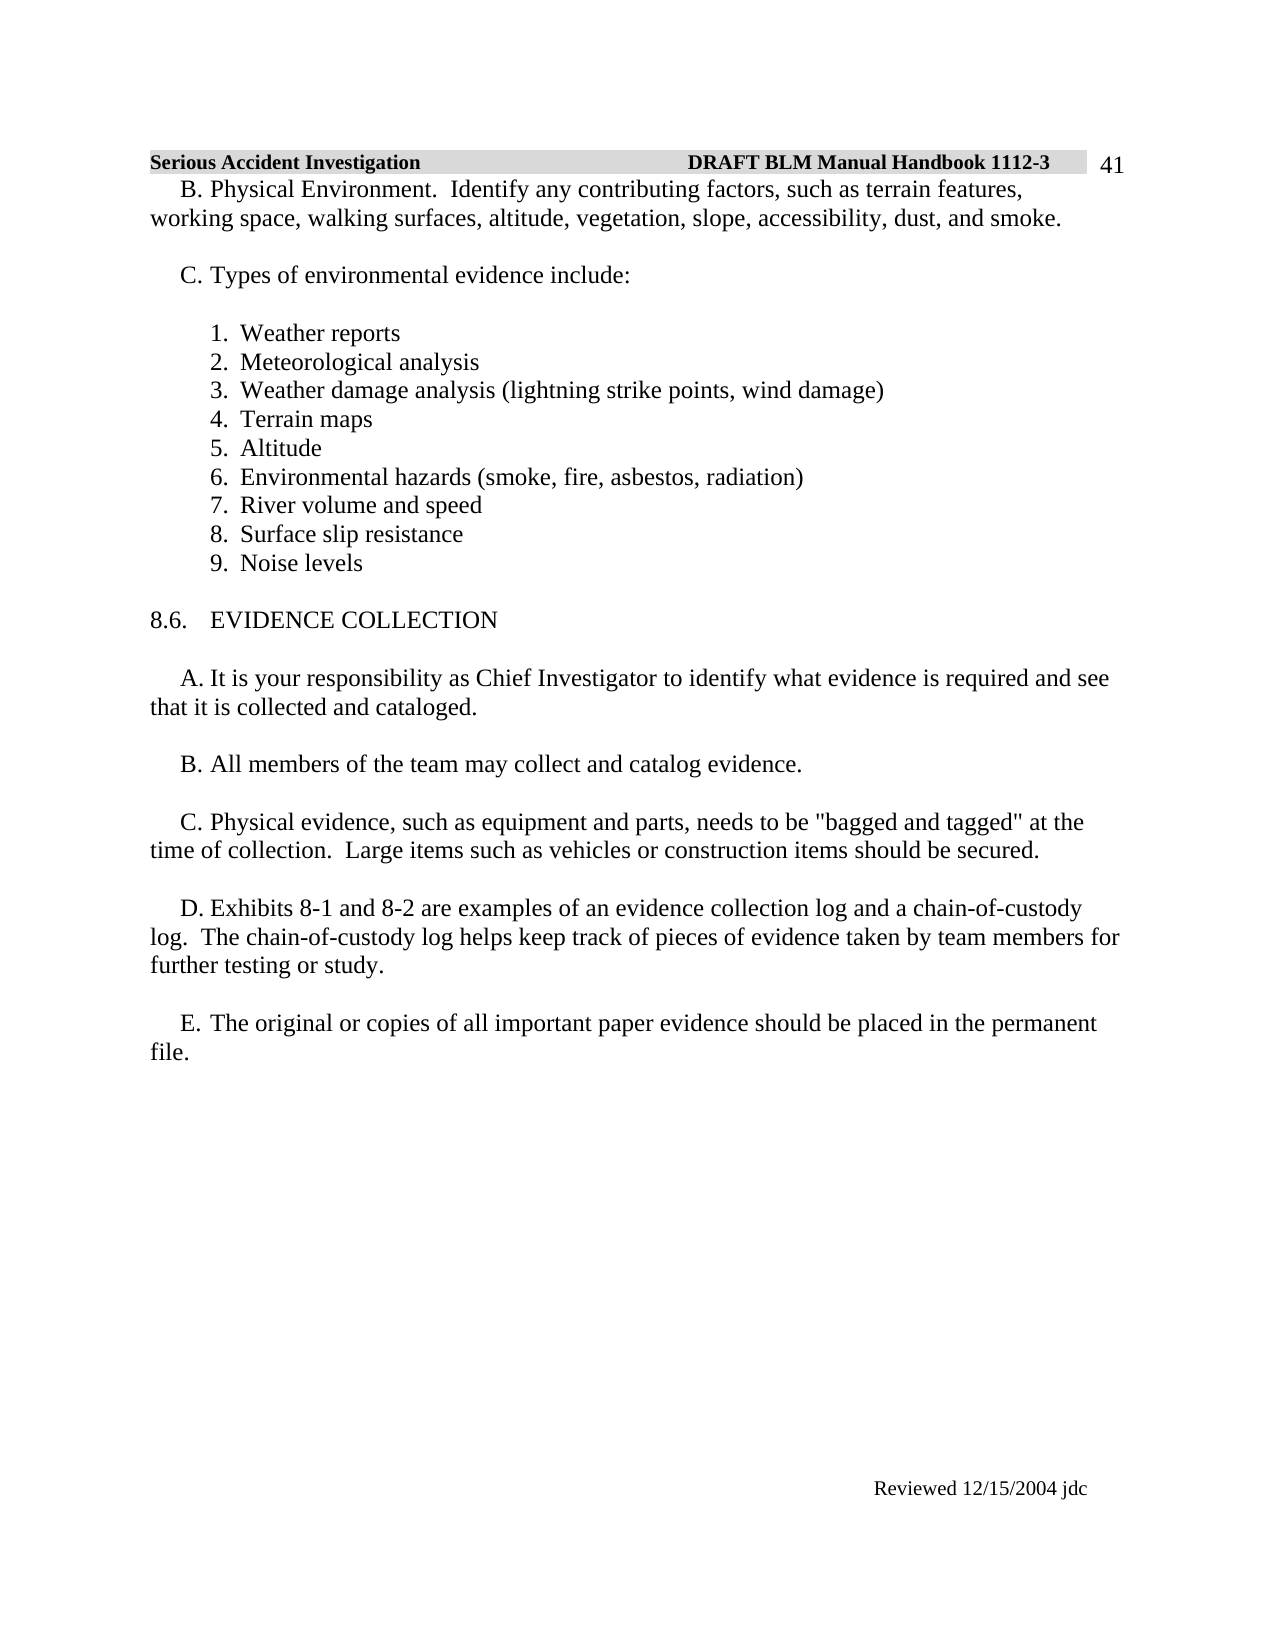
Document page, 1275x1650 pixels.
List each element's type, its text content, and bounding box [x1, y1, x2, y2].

text 2. Meteorological analysis [180, 347, 1125, 375]
text C. Physical evidence, such as equipment and parts, needs to be "bagged and tagged" at the time of collection. Large items such as vehicles or construction items should be secured. [150, 807, 1125, 864]
text 9. Noise levels [180, 548, 1125, 577]
text 7. River volume and speed [180, 490, 1125, 519]
text 5. Altitude [180, 433, 1125, 462]
text C. Types of environmental evidence include: [150, 260, 1125, 289]
text 6. Environmental hazards (smoke, fire, asbestos, radiation) [180, 462, 1125, 490]
text 8.6. EVIDENCE COLLECTION [150, 605, 1125, 634]
text 3. Weather damage analysis (lightning strike points, wind damage) [180, 375, 1125, 404]
text E. The original or copies of all important paper evidence should be placed in the permanent file. [150, 1008, 1125, 1094]
text B. All members of the team may collect and catalog evidence. [150, 749, 1125, 778]
text B. Physical Environment. Identify any contributing factors, such as terrain features, working space, walking surfaces, altitude, vegetation, slope, accessibility, dust, and smoke. [150, 174, 1125, 232]
text 1. Weather reports [180, 318, 1125, 347]
text 8. Surface slip resistance [180, 519, 1125, 548]
text 4. Terrain maps [180, 404, 1125, 433]
text A. It is your responsibility as Chief Investigator to identify what evidence is required and see that it is collected and cataloged. [150, 663, 1125, 720]
text D. Exhibits 8-1 and 8-2 are examples of an evidence collection log and a chain-of-custody log. The chain-of-custody log helps keep track of pieces of evidence taken by team members for further testing or study. [150, 893, 1125, 979]
